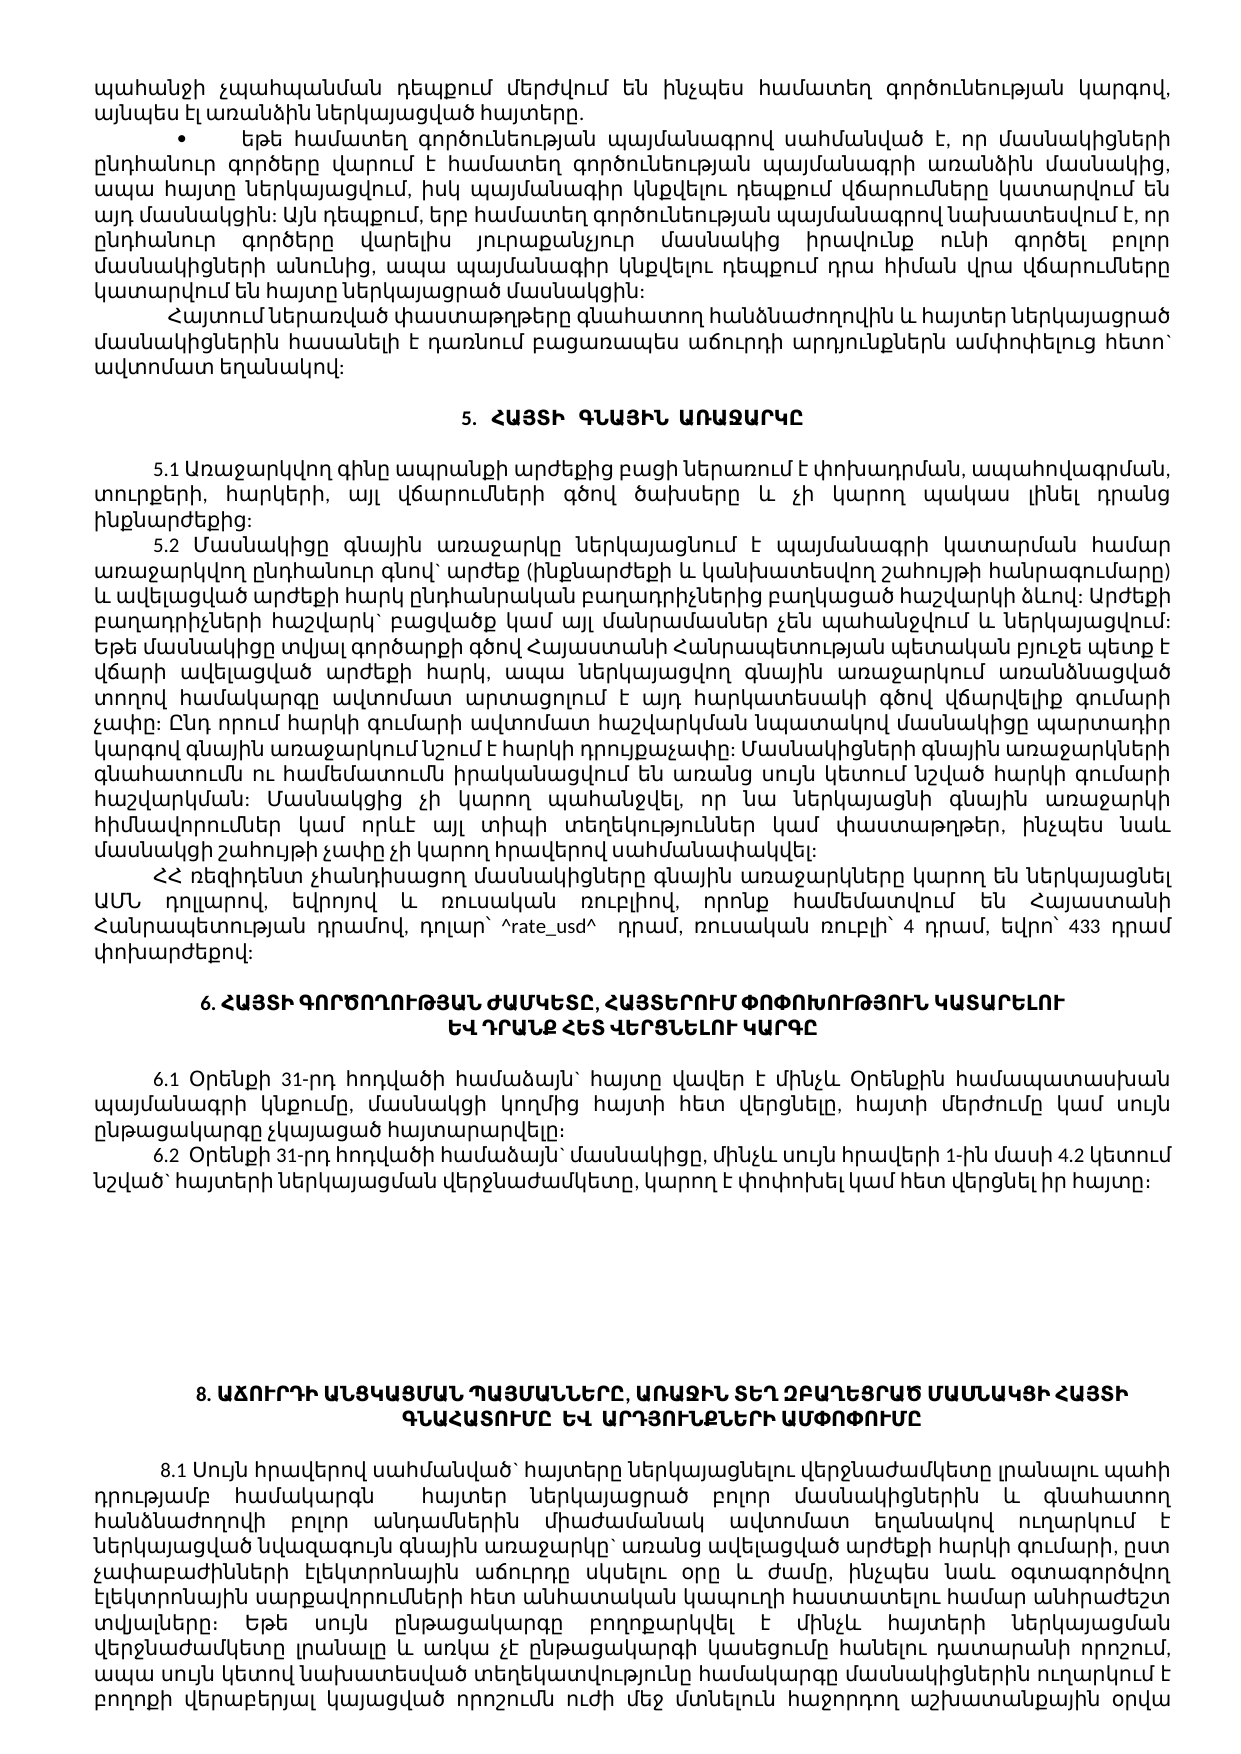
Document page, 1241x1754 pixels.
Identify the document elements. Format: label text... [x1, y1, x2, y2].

text 6.1 Օրենքի 31-րդ հոդվածի համաձայն` հայտը վավեր է մինչև Օրենքին համապատասխան պայմանագրի կնքումը, մասնակցի կողմից հայտի հետ վերցնելը, հայտի մերժումը կամ սույն ընթացակարգը չկայացած հայտարարվելը։ [94, 1066, 1171, 1142]
text 6. ՀԱՅՏԻ ԳՈՐԾՈՂՈՒԹՅԱՆ ԺԱՄԿԵՏԸ, ՀԱՅՏԵՐՈՒՄ ՓՈՓՈԽՈՒԹՅՈՒՆ ԿԱՏԱՐԵԼՈՒ [94, 990, 1171, 1015]
text 5.1 Առաջարկվող գինը ապրանքի արժեքից բացի ներառում է փոխադրման, ապահովագրման, տուրքերի, հարկերի, այլ վճարումների գծով ծախսերը և չի կարող պակաս լինել դրանց ինքնարժեքից: [94, 456, 1171, 532]
list եթե համատեղ գործունեության պայմանագրով սահմանված է, որ մասնակիցների ընդհանուր գործերը վարում է համատեղ գործունեության պայմանագրի առանձին մասնակից, ապա հայտը ներկայացվում, իսկ պայմանագիր կնքվելու դեպքում վճարումները կատարվում են այդ մասնակցին: Այն դեպքում, երբ համատեղ գործունեության պայմանագրով նախատեսվում է, որ ընդհանուր գործերը վարելիս յուրաքանչյուր մասնակից իրավունք ունի գործել բոլոր մասնակիցների անունից, ապա պայմանագիր կնքվելու դեպքում դրա հիման վրա վճարումները կատարվում են հայտը ներկայացրած մասնակցին: [94, 126, 1171, 304]
text Հայտում ներառված փաստաթղթերը գնահատող հանձնաժողովին և հայտեր ներկայացրած մասնակիցներին հասանելի է դառնում բացառապես աճուրդի արդյունքներն ամփոփելուց հետո` ավտոմատ եղանակով: [94, 304, 1171, 380]
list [94, 75, 1171, 126]
text 8. ԱՃՈՒՐԴԻ ԱՆՑԿԱՑՄԱՆ ՊԱՅՄԱՆՆԵՐԸ, ԱՌԱՋԻՆ ՏԵՂ ԶԲԱՂԵՑՐԱԾ ՄԱՍՆԱԿՑԻ ՀԱՅՏԻ [94, 1381, 1171, 1407]
text 5. ՀԱՅՏԻ ԳՆԱՅԻՆ ԱՌԱՋԱՐԿԸ [94, 405, 1171, 431]
text ՀՀ ռեզիդենտ չհանդիսացող մասնակիցները գնային առաջարկները կարող են ներկայացնել ԱՄՆ դոլլարով, եվրոյով և ռուսական ռուբլիով, որոնք համեմատվում են Հայաստանի Հանրապետության դրամով, դոլար՝ ^rate_usd^ դրամ, ռուսական ռուբլի՝ 4 դրամ, եվրո՝ 433 դրամ փոխարժեքով: [94, 863, 1171, 964]
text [94, 1457, 1171, 1712]
text 6.2 Օրենքի 31-րդ հոդվածի համաձայն` մասնակիցը, մինչև սույն հրավերի 1-ին մասի 4.2 կետում նշված` հայտերի ներկայացման վերջնաժամկետը, կարող է փոփոխել կամ հետ վերցնել իր հայտը։ [94, 1142, 1171, 1193]
text ԳՆԱՀԱՏՈՒՄԸ ԵՎ ԱՐԴՅՈՒՆՔՆԵՐԻ ԱՄՓՈՓՈՒՄԸ [94, 1407, 1171, 1432]
text ԵՎ ԴՐԱՆՔ ՀԵՏ ՎԵՐՑՆԵԼՈՒ ԿԱՐԳԸ [94, 1015, 1171, 1041]
text 5.2 Մասնակիցը գնային առաջարկը ներկայացնում է պայմանագրի կատարման համար առաջարկվող ընդհանուր գնով` արժեք (ինքնարժեքի և կանխատեսվող շահույթի հանրագումարը) և ավելացված արժեքի հարկ ընդհանրական բաղադրիչներից բաղկացած հաշվարկի ձևով: Արժեքի բաղադրիչների հաշվարկ` բացվածք կամ այլ մանրամասներ չեն պահանջվում և ներկայացվում: Եթե մասնակիցը տվյալ գործարքի գծով Հայաստանի Հանրապետության պետական բյուջե պետք է վճարի ավելացված արժեքի հարկ, ապա ներկայացվող գնային առաջարկում առանձնացված տողով համակարգը ավտոմատ արտացոլում է այդ հարկատեսակի գծով վճարվելիք գումարի չափը: Ընդ որում հարկի գումարի ավտոմատ հաշվարկման նպատակով մասնակիցը պարտադիր կարգով գնային առաջարկում նշում է հարկի դրույքաչափը: Մասնակիցների գնային առաջարկների գնահատումն ու համեմատումն իրականացվում են առանց սույն կետում նշված հարկի գումարի հաշվարկման: Մասնակցից չի կարող պահանջվել, որ նա ներկայացնի գնային առաջարկի հիմնավորումներ կամ որևէ այլ տիպի տեղեկություններ կամ փաստաթղթեր, ինչպես նաև մասնակցի շահույթի չափը չի կարող հրավերով սահմանափակվել: [94, 532, 1171, 863]
